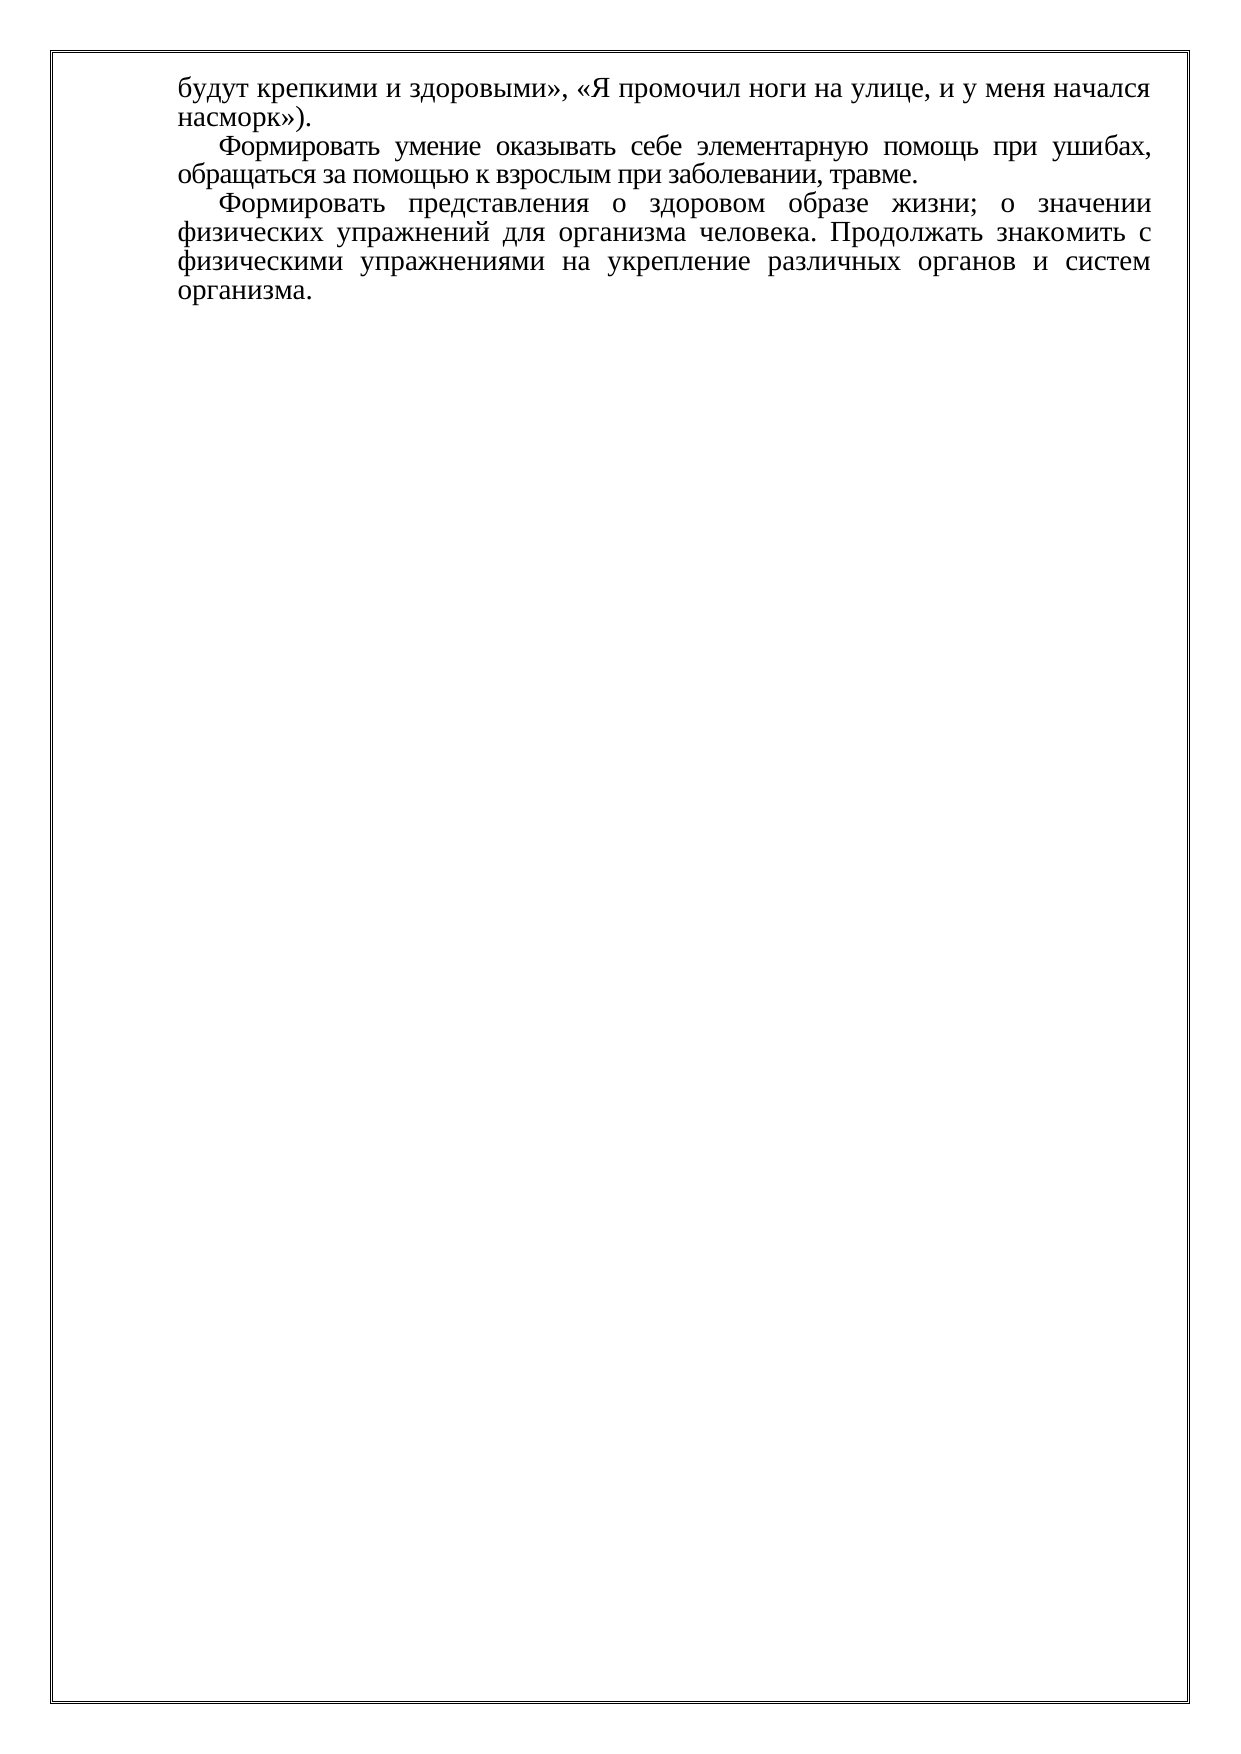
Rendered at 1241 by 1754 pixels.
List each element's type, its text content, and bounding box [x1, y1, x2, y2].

text Формировать умение оказывать себе элементарную помощь при ушибах, обращаться за помощью к взрослым при заболевании, травме. [177, 132, 1152, 190]
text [177, 74, 1152, 132]
text Формировать представления о здоровом образе жизни; о значении физических упражнений для организма человека. Продолжать знакомить с физическими упражнениями на укрепление различных органов и систем организма. [177, 190, 1152, 306]
